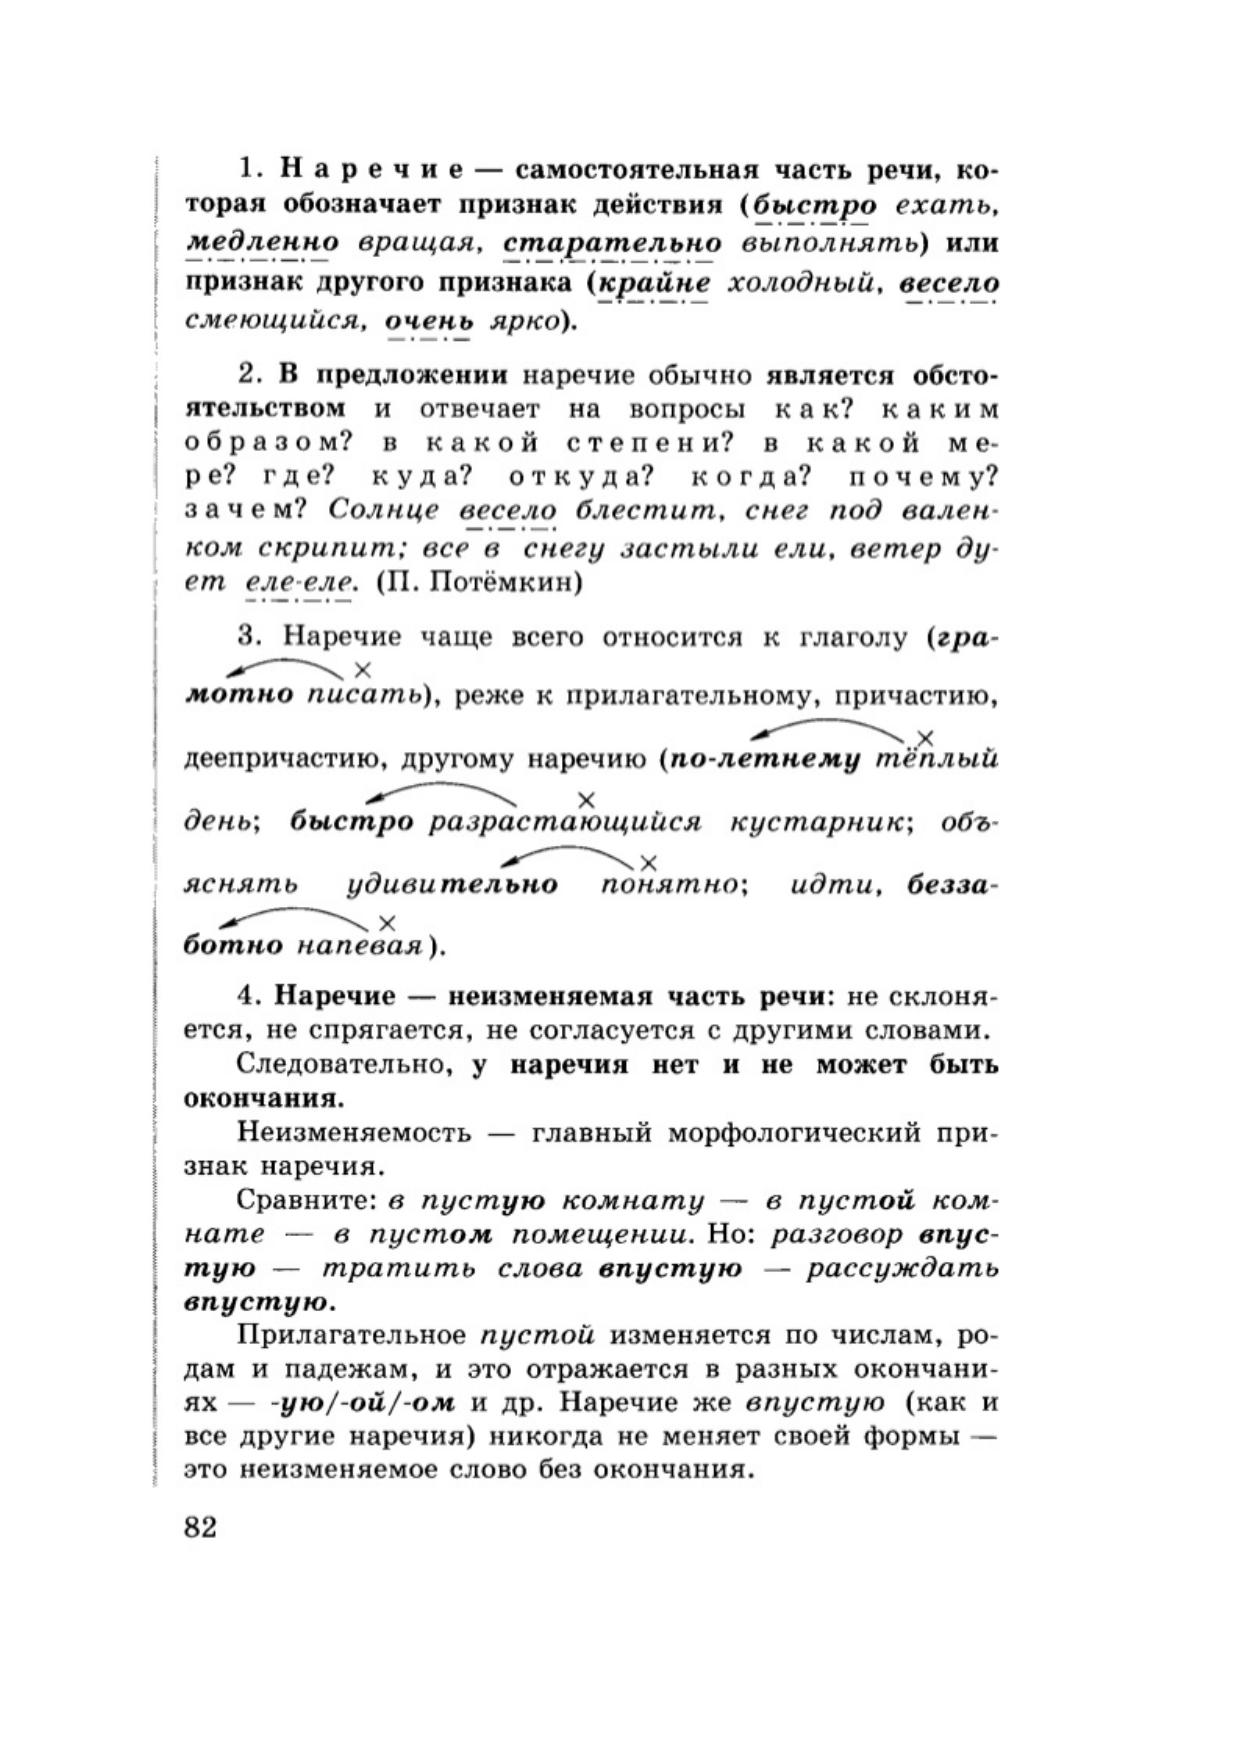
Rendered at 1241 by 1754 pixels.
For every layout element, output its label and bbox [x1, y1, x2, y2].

picture [75, 75, 1072, 1616]
